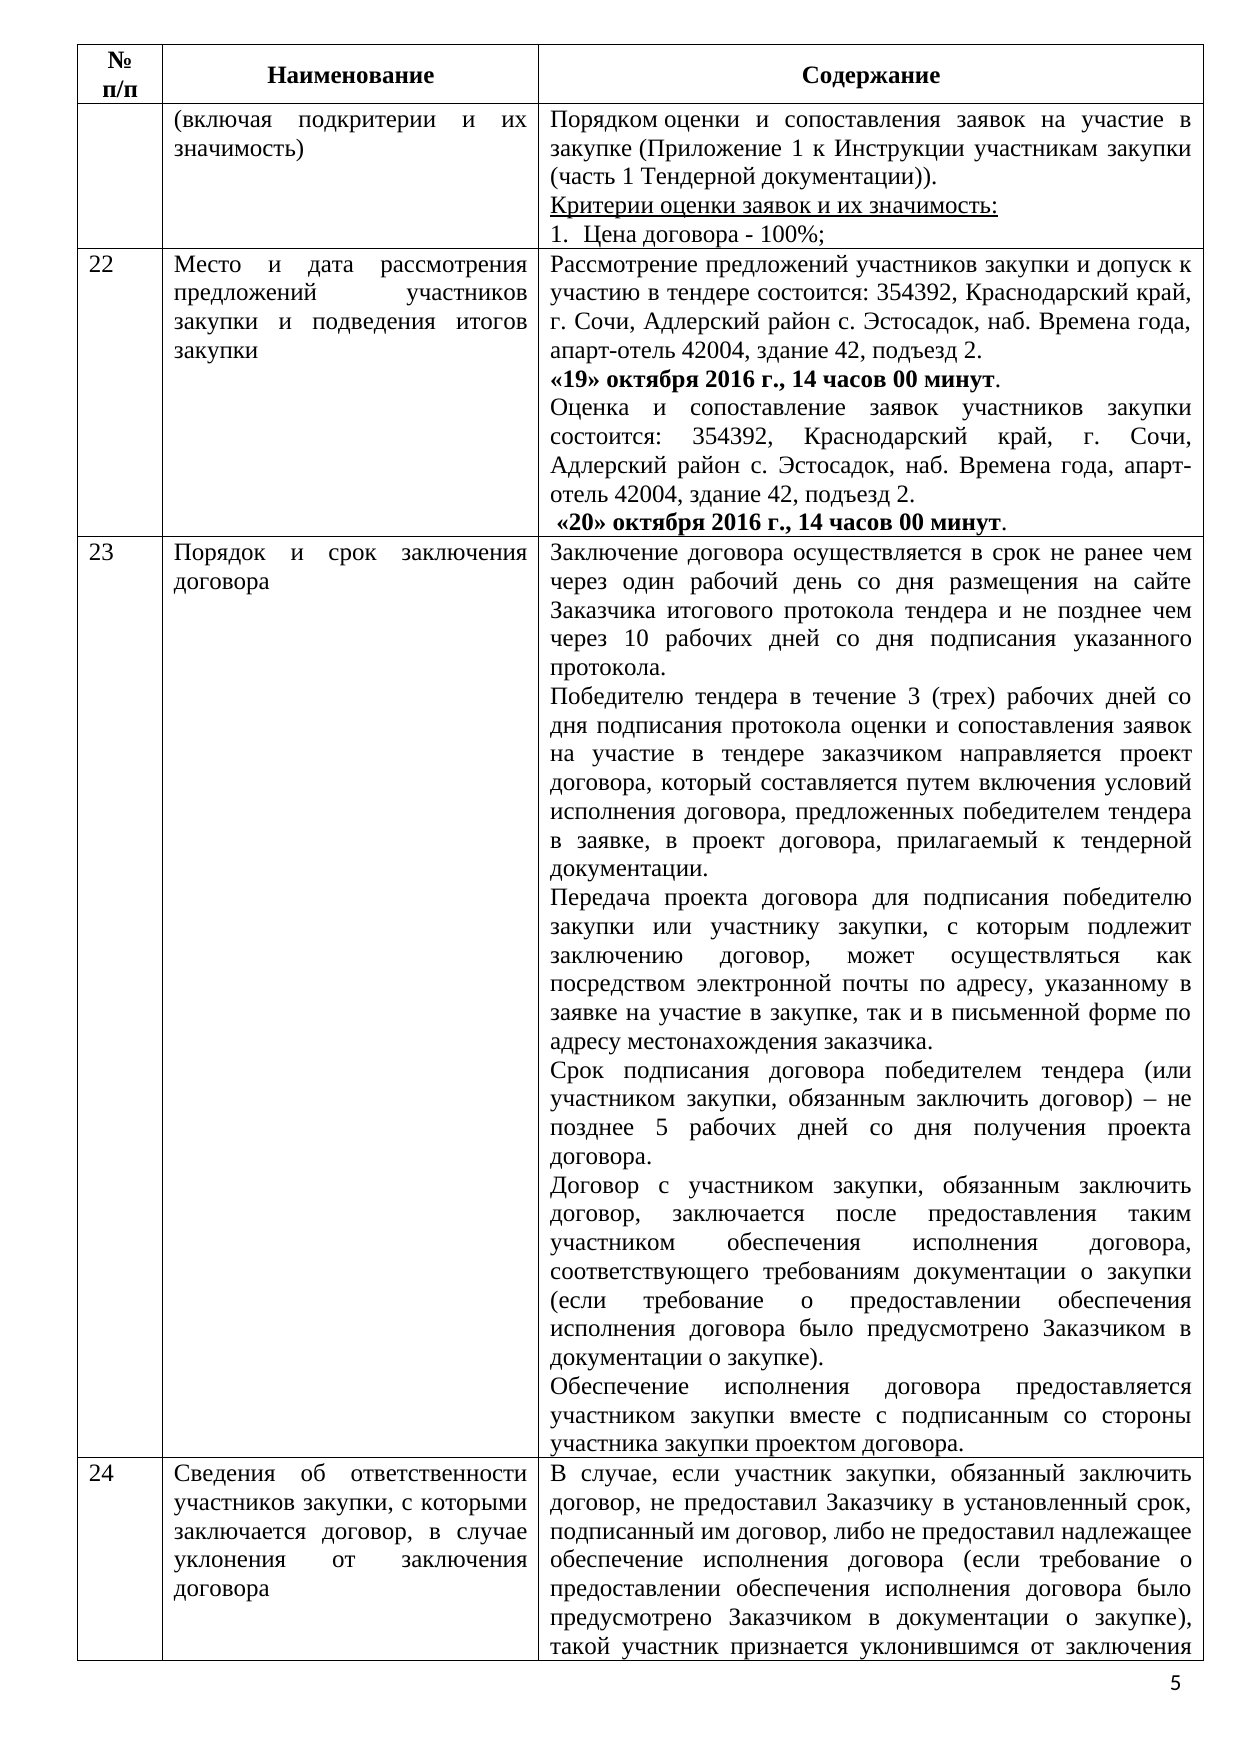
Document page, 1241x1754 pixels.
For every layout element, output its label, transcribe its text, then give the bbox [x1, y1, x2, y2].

table_cell Порядок и срок заключения договора [163, 537, 538, 1457]
table_cell 22 [78, 249, 162, 536]
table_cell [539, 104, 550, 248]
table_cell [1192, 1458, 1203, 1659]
table_header Наименование [163, 45, 538, 103]
table_cell 24 [78, 1458, 162, 1659]
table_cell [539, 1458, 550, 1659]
table_cell Место и дата рассмотрения предложений участников закупки и подведения итогов закупки [163, 249, 538, 536]
table_cell 23 [78, 537, 162, 1457]
table_header Содержание [539, 45, 1203, 103]
table_cell 21 [78, 104, 162, 248]
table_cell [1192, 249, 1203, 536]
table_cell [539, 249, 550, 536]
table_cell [163, 1458, 538, 1659]
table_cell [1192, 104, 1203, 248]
table_cell Заключение договора осуществляется в срок не ранее чем через один рабочий день со дня размещения на сайте Заказчика итогового протокола тендера и не позднее чем через 10 рабочих дней со дня подписания указанного протокола. Победителю тендера в течение 3 (трех) рабочих дней со дня подписания протокола оценки и сопоставления заявок на участие в тендере заказчиком направляется проект договора, который составляется путем включения условий исполнения договора, предложенных победителем тендера в заявке, в проект договора, прилагаемый к тендерной документации. Передача проекта договора для подписания победителю закупки или участнику закупки, с которым подлежит заключению договор, может осуществляться как посредством электронной почты по адресу, указанному в заявке на участие в закупке, так и в письменной форме по адресу местонахождения заказчика. Срок подписания договора победителем тендера (или участником закупки, обязанным заключить договор) – не позднее 5 рабочих дней со дня получения проекта договора. Договор с участником закупки, обязанным заключить договор, заключается после предоставления таким участником обеспечения исполнения договора, соответствующего требованиям документации о закупки (если требование о предоставлении обеспечения исполнения договора было предусмотрено Заказчиком в документации о закупке). Обеспечение исполнения договора предоставляется участником закупки вместе с подписанным со стороны участника закупки проектом договора. [539, 537, 1203, 1457]
table_cell Критерии оценки и сопоставления заявок на участие в тендере и их значимость (включая подкритерии и их значимость) [163, 104, 538, 248]
